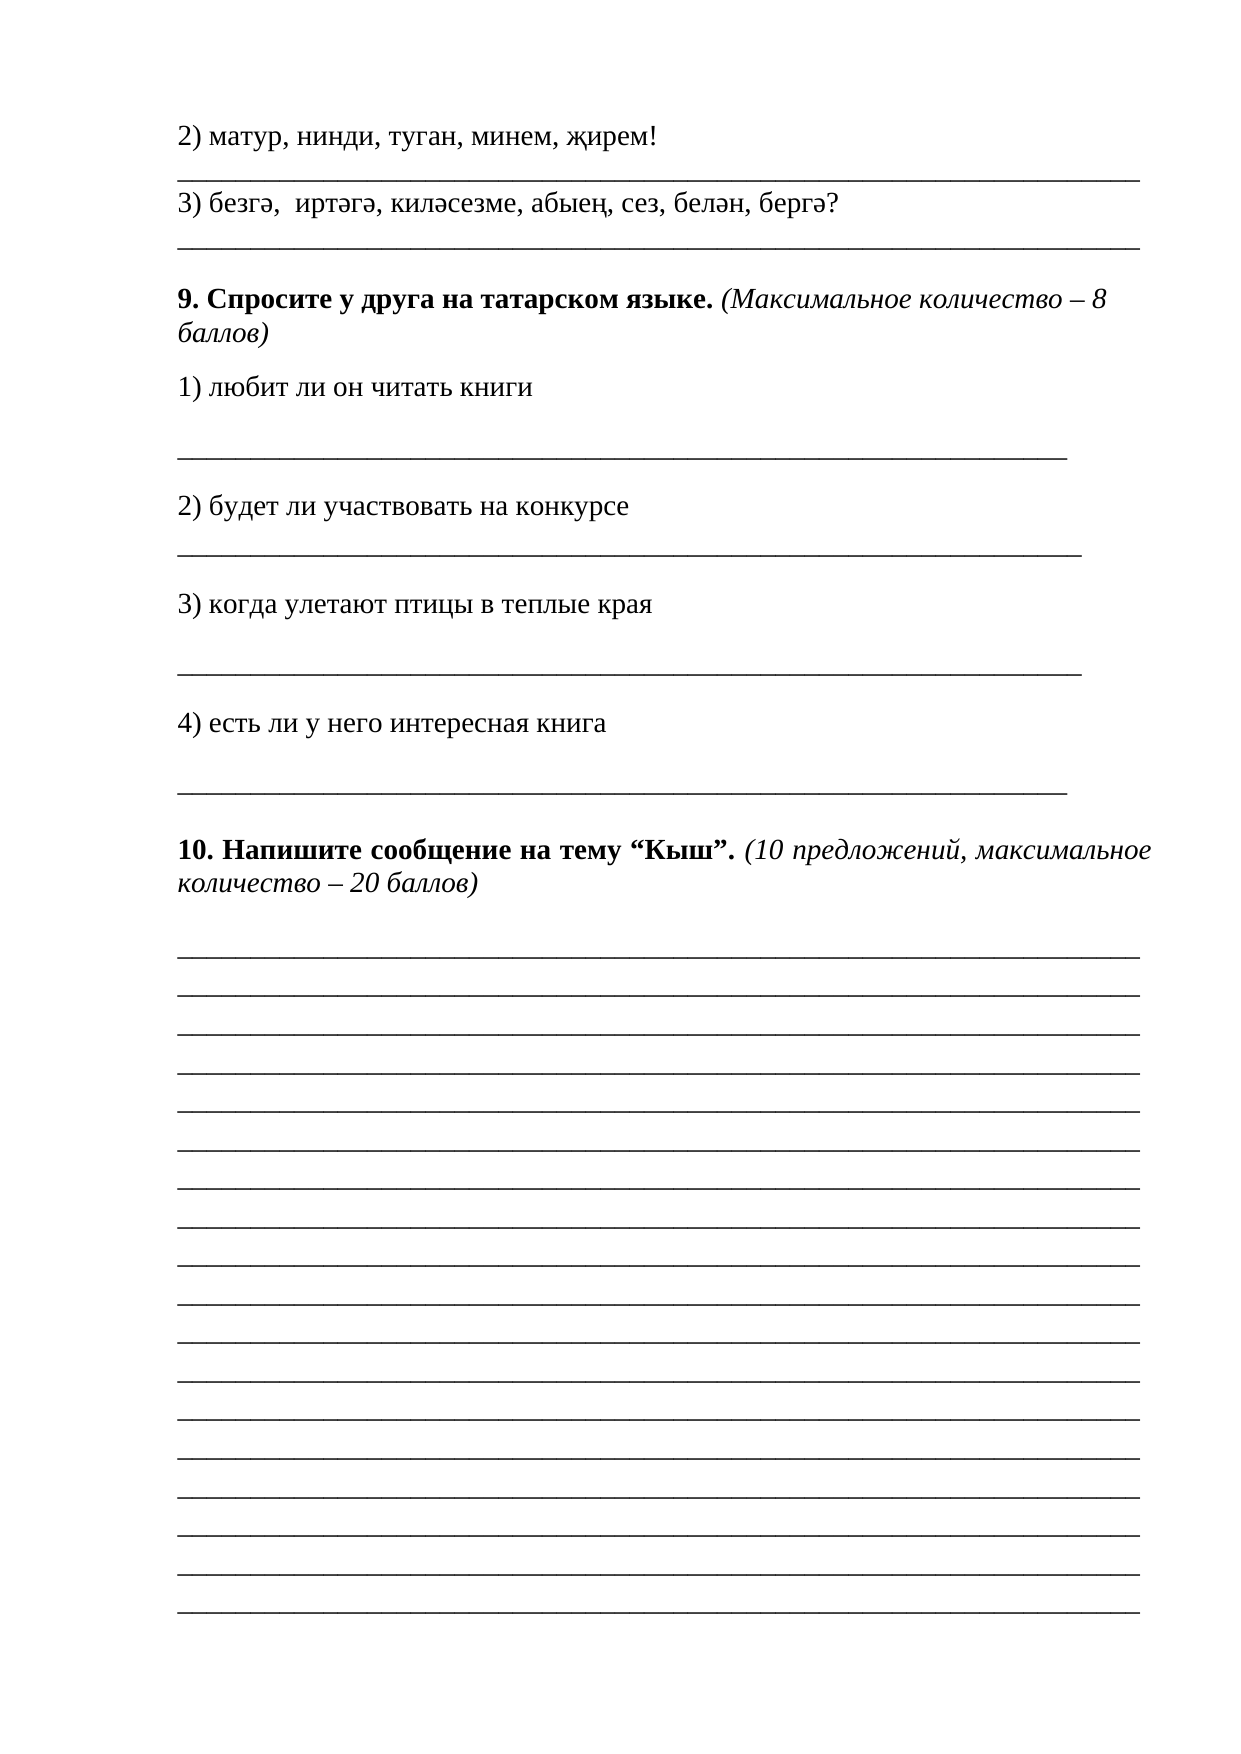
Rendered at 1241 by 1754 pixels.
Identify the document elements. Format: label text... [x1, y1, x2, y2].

text ____________________________________________________________________________________________________________________________________________________________________________________________________________________________________________________________________________________________________________________________________________________________________________________________________________________________________________________________________________________________________________________________________________________________________________________________________________________________________________________________________________________________________________________________________________________________________________________________________________________________________________________________________________________________________________________________________________________________________________________________________________________________________________________________________________________________________________________________________________________________________________________________________________________________________ [177, 928, 1152, 1617]
text 4) есть ли у него интересная книга [177, 705, 1152, 738]
text 2) матур, нинди, туган, минем, җирем! __________________________________________________________________3) безгә, иртәгә, киләсезме, абыең, сез, белән, бергә? __________________________________________________________________ [177, 118, 1152, 252]
text 2) будет ли участвовать на конкурсе ______________________________________________________________ [177, 488, 1152, 560]
text _____________________________________________________________ [177, 429, 1152, 462]
text 10. Напишите сообщение на тему “Кыш”. (10 предложений, максимальное количество – 20 баллов) [177, 832, 1152, 899]
text 9. Спросите у друга на татарском языке. (Максимальное количество – 8 баллов) [177, 281, 1152, 348]
text _____________________________________________________________ [177, 764, 1152, 798]
text 1) любит ли он читать книги [177, 369, 1152, 403]
text ______________________________________________________________ [177, 645, 1152, 679]
text 3) когда улетают птицы в теплые края [177, 586, 1152, 619]
